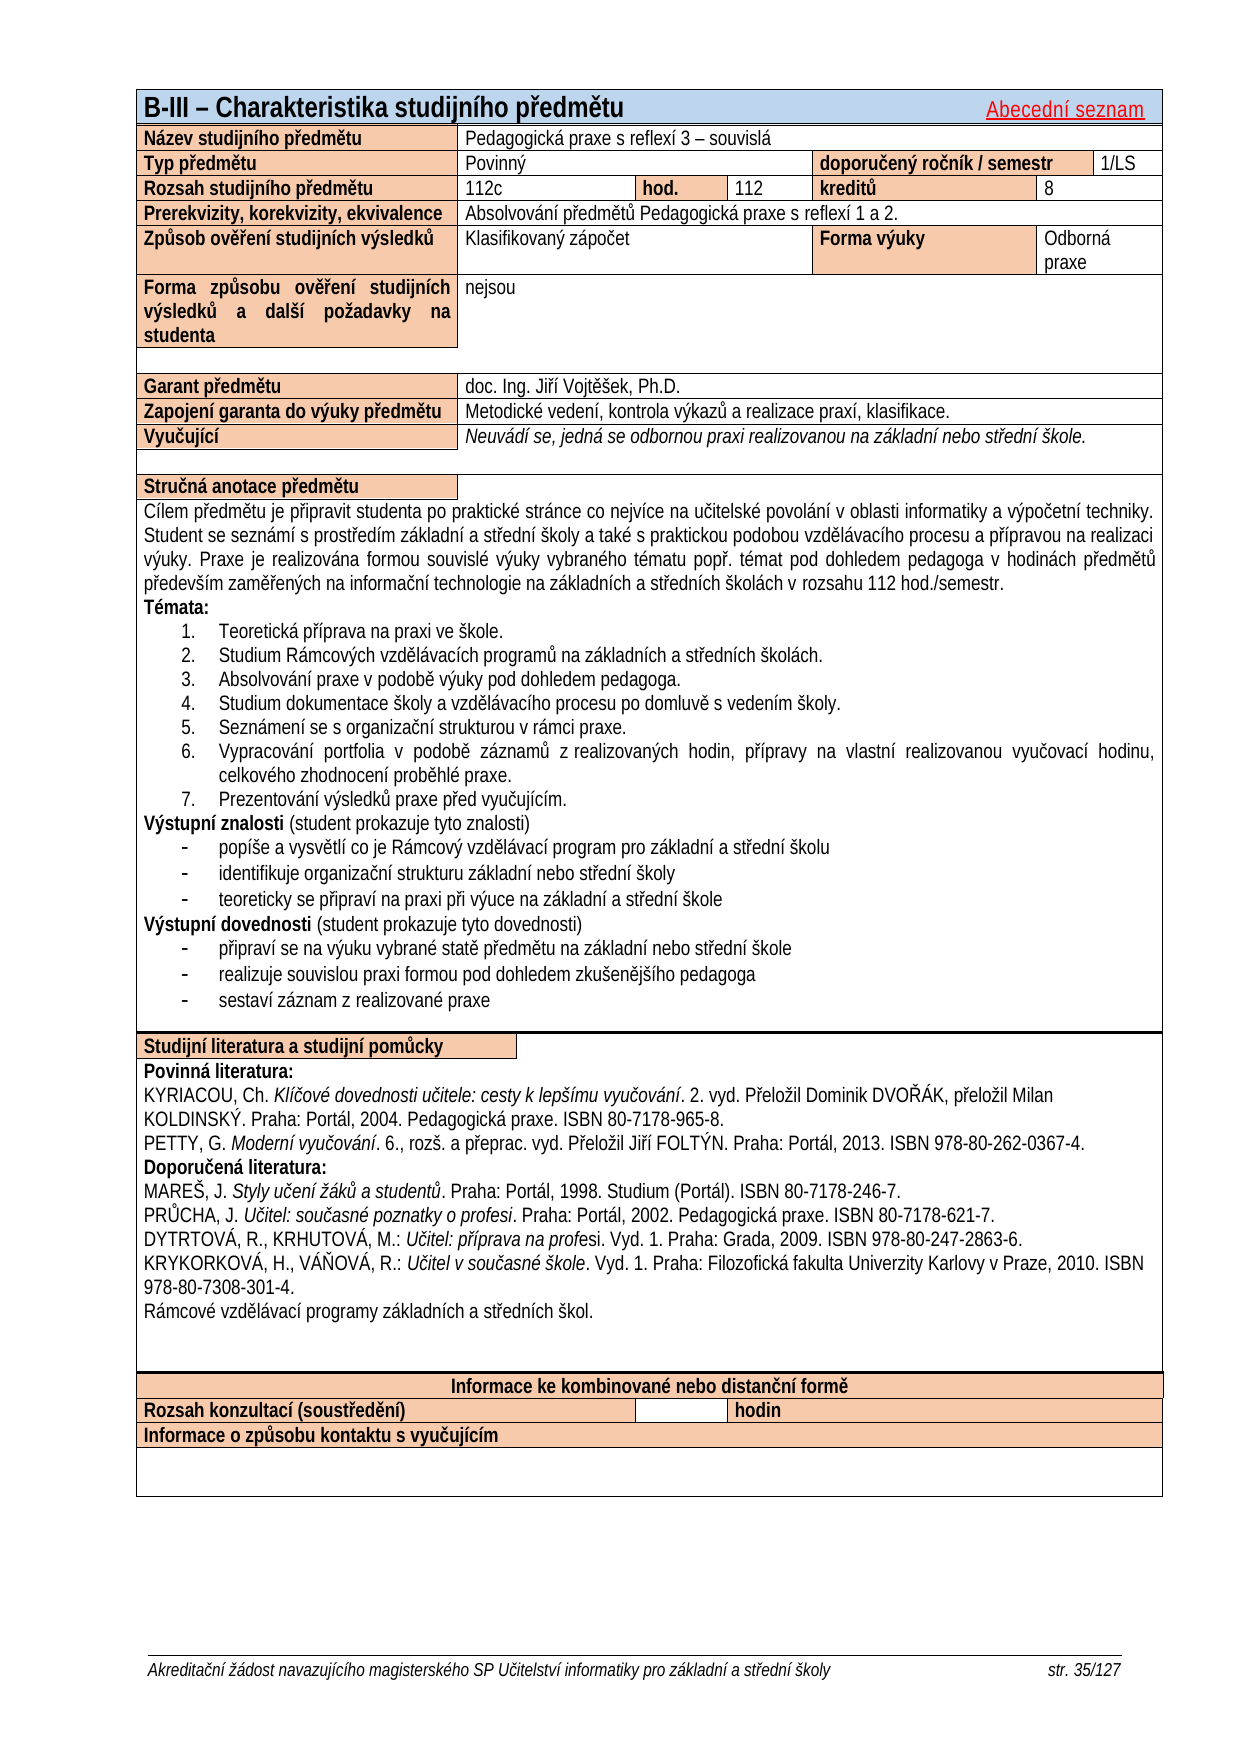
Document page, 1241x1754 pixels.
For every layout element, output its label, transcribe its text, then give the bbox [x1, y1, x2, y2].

table_cell Garant předmětu [137, 374, 457, 398]
table_cell 8 [1037, 176, 1162, 200]
table_cell Cílem předmětu je připravit studenta po praktické stránce co nejvíce na učitelské povolání v oblasti informatiky a výpočetní techniky. Student se seznámí s prostředím základní a střední školy a také s praktickou podobou vzdělávacího procesu a přípravou na realizaci výuky. Praxe je realizována formou souvislé výuky vybraného tématu popř. témat pod dohledem pedagoga v hodinách předmětů především zaměřených na informační technologie na základních a středních školách v rozsahu 112 hod./semestr. Témata: Teoretická příprava na praxi ve škole. Studium Rámcových vzdělávacích programů na základních a středních školách. Absolvování praxe v podobě výuky pod dohledem pedagoga. Studium dokumentace školy a vzdělávacího procesu po domluvě s vedením školy. Seznámení se s organizační strukturou v rámci praxe. Vypracování portfolia v podobě záznamů z realizovaných hodin, přípravy na vlastní realizovanou vyučovací hodinu, celkového zhodnocení proběhlé praxe. Prezentování výsledků praxe před vyučujícím. Výstupní znalosti (student prokazuje tyto znalosti) popíše a vysvětlí co je Rámcový vzdělávací program pro základní a střední školu identifikuje organizační strukturu základní nebo střední školy teoreticky se připraví na praxi při výuce na základní a střední škole Výstupní dovednosti (student prokazuje tyto dovednosti) připraví se na výuku vybrané statě předmětu na základní nebo střední škole realizuje souvislou praxi formou pod dohledem zkušenějšího pedagoga sestaví záznam z realizované praxe [137, 499, 1162, 1031]
table_cell Klasifikovaný zápočet [458, 226, 812, 274]
table_cell hodin [728, 1399, 1162, 1422]
table_cell Forma způsobu ověření studijních výsledků a další požadavky na studenta [137, 275, 457, 347]
table_cell Metodické vedení, kontrola výkazů a realizace praxí, klasifikace. [458, 399, 1162, 423]
table_cell kreditů [813, 176, 1036, 200]
table_header B-III – Charakteristika studijního předmětu Abecední seznam [137, 90, 1162, 123]
table_cell Stručná anotace předmětu [137, 475, 457, 498]
table_cell Způsob ověření studijních výsledků [137, 226, 457, 274]
table_cell Povinná literatura: KYRIACOU, Ch. Klíčové dovednosti učitele: cesty k lepšímu vyučování. 2. vyd. Přeložil Dominik DVOŘÁK, přeložil Milan KOLDINSKÝ. Praha: Portál, 2004. Pedagogická praxe. ISBN 80-7178-965-8. PETTY, G. Moderní vyučování. 6., rozš. a přeprac. vyd. Přeložil Jiří FOLTÝN. Praha: Portál, 2013. ISBN 978-80-262-0367-4. Doporučená literatura: MAREŠ, J. Styly učení žáků a studentů. Praha: Portál, 1998. Studium (Portál). ISBN 80-7178-246-7. PRŮCHA, J. Učitel: současné poznatky o profesi. Praha: Portál, 2002. Pedagogická praxe. ISBN 80-7178-621-7. DYTRTOVÁ, R., KRHUTOVÁ, M.: Učitel: příprava na profesi. Vyd. 1. Praha: Grada, 2009. ISBN 978-80-247-2863-6. KRYKORKOVÁ, H., VÁŇOVÁ, R.: Učitel v současné škole. Vyd. 1. Praha: Filozofická fakulta Univerzity Karlovy v Praze, 2010. ISBN 978-80-7308-301-4. Rámcové vzdělávací programy základních a středních škol. [137, 1058, 1162, 1371]
table_cell Vyučující [137, 425, 457, 448]
table_cell 112 [728, 176, 812, 200]
table_cell [636, 1399, 727, 1422]
table_cell Typ předmětu [137, 151, 457, 175]
table_cell Název studijního předmětu [137, 126, 457, 150]
table_cell doporučený ročník / semestr [813, 151, 1093, 175]
table_cell [137, 1448, 1162, 1496]
table_cell doc. Ing. Jiří Vojtěšek, Ph.D. [458, 374, 1162, 398]
table_cell Absolvování předmětů Pedagogická praxe s reflexí 1 a 2. [458, 201, 1162, 225]
table_cell hod. [636, 176, 727, 200]
table_cell 112c [458, 176, 635, 200]
table_cell Rozsah studijního předmětu [137, 176, 457, 200]
table_cell Povinný [458, 151, 812, 175]
table_cell Prerekvizity, korekvizity, ekvivalence [137, 201, 457, 225]
table_cell Informace o způsobu kontaktu s vyučujícím [137, 1423, 1162, 1447]
table_cell [137, 449, 1162, 473]
table_cell [458, 475, 1162, 498]
table_cell Zapojení garanta do výuky předmětu [137, 399, 457, 423]
table_cell [137, 347, 1162, 373]
table_cell Studijní literatura a studijní pomůcky [137, 1034, 516, 1058]
table_cell Neuvádí se, jedná se odbornou praxi realizovanou na základní nebo střední škole. [458, 425, 1162, 448]
table_cell Rozsah konzultací (soustředění) [137, 1399, 635, 1422]
table_cell Forma výuky [813, 226, 1036, 274]
table_cell nejsou [458, 275, 1162, 347]
table_cell 1/LS [1094, 151, 1162, 175]
table_cell Informace ke kombinované nebo distanční formě [137, 1374, 1163, 1398]
table_cell Pedagogická praxe s reflexí 3 – souvislá [458, 126, 1162, 150]
table_cell [517, 1034, 1162, 1058]
table_cell Odborná praxe [1037, 226, 1162, 274]
